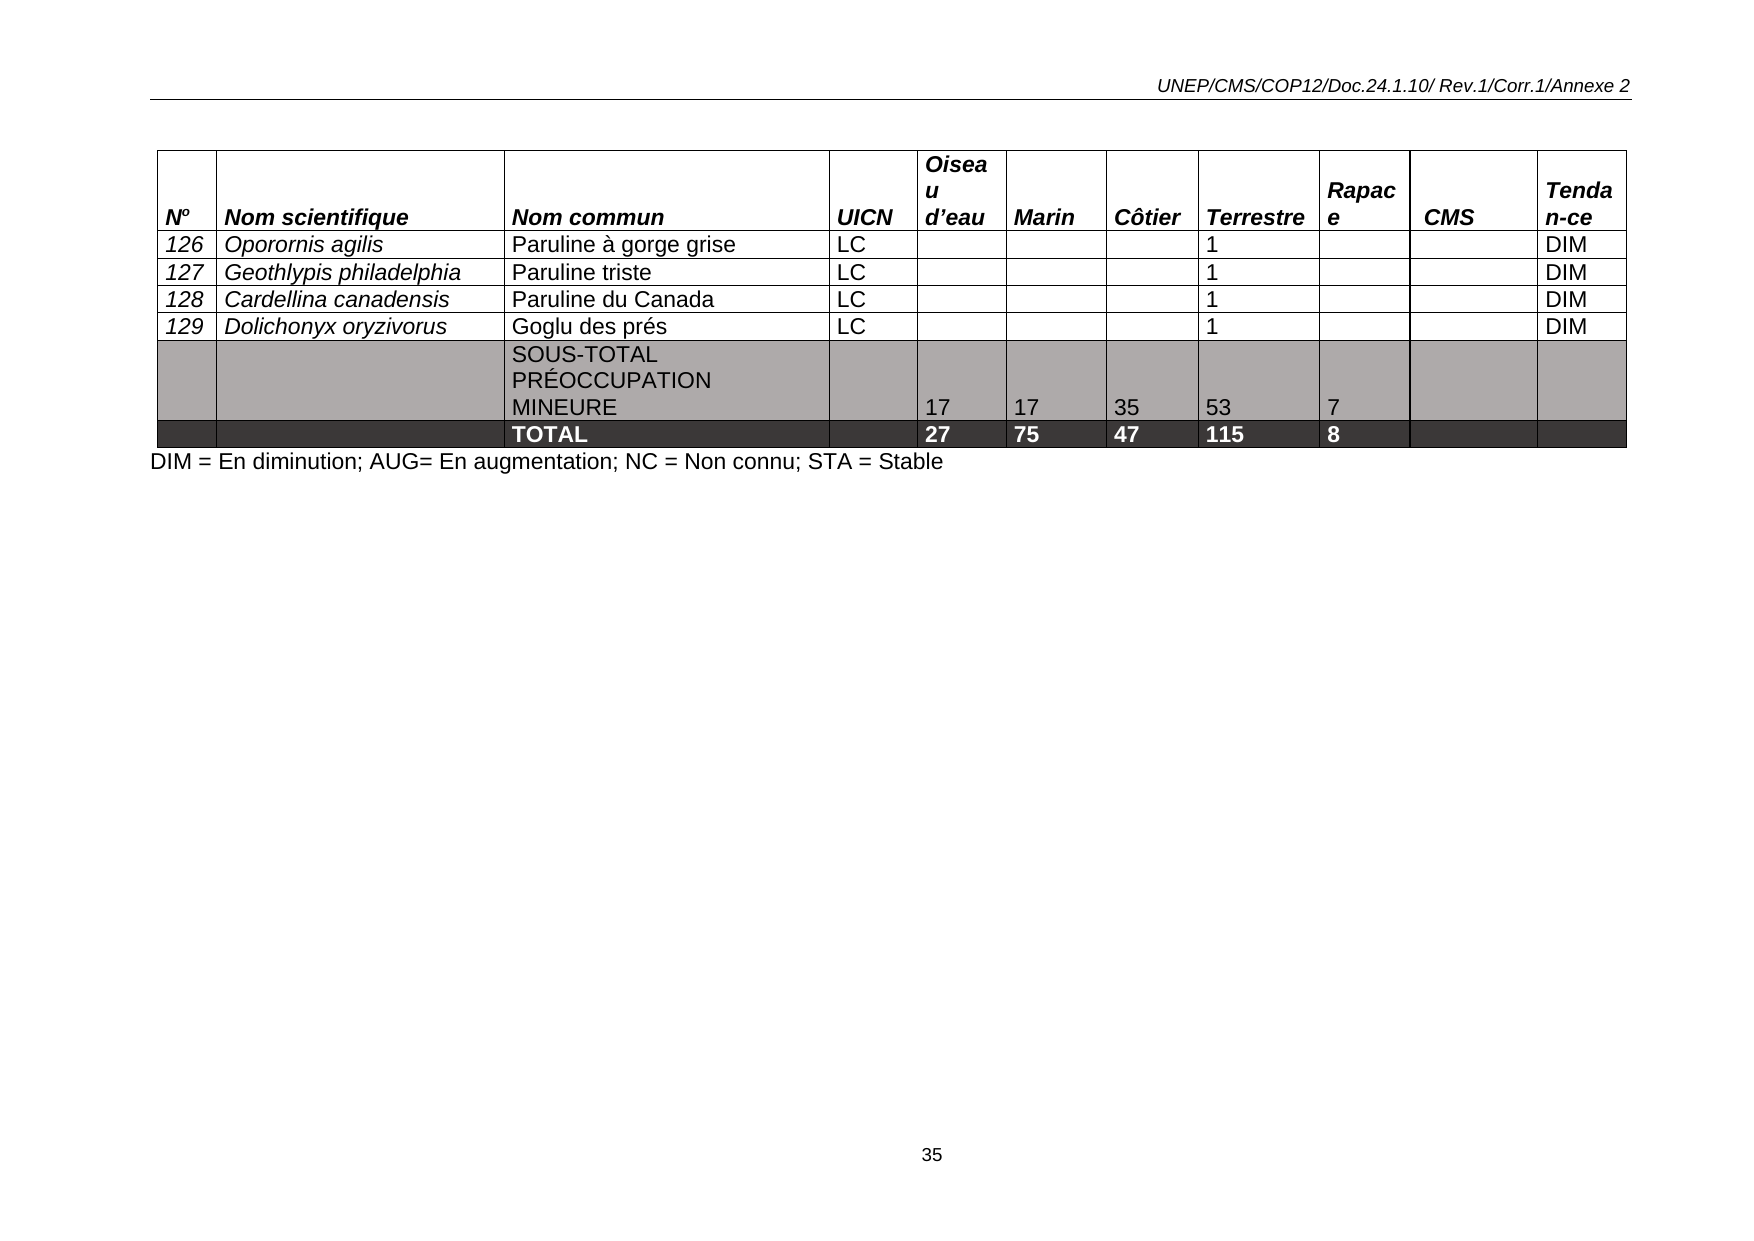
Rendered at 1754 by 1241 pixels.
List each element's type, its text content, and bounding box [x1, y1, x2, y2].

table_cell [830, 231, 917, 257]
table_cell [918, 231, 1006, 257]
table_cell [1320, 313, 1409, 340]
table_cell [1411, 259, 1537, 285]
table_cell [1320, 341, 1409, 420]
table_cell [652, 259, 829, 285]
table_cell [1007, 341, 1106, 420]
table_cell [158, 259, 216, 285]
table_header No [158, 151, 216, 230]
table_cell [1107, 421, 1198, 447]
table_header UICN [830, 151, 917, 230]
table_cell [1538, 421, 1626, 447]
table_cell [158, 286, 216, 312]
table_header Terrestre [1199, 151, 1319, 230]
table_header Marin [1007, 151, 1106, 230]
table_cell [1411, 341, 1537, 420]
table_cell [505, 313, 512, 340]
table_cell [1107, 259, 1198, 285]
table_header Nom commun [505, 151, 829, 230]
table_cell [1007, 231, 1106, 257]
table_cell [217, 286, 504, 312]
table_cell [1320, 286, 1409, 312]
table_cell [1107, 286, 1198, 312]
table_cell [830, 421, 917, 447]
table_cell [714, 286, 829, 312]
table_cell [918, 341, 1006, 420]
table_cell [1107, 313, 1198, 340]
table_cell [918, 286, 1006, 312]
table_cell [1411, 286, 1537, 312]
table_header Côtier [1107, 151, 1198, 230]
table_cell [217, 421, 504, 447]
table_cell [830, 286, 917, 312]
text DIM = En diminution; AUG= En augmentation; NC = Non connu; STA = Stable [150, 448, 1713, 474]
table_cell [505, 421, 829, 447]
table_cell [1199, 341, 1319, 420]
table_header Nom scientifique [217, 151, 504, 230]
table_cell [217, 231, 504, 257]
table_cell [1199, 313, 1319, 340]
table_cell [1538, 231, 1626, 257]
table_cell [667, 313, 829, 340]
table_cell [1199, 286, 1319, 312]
table_header Rapace [1320, 151, 1409, 230]
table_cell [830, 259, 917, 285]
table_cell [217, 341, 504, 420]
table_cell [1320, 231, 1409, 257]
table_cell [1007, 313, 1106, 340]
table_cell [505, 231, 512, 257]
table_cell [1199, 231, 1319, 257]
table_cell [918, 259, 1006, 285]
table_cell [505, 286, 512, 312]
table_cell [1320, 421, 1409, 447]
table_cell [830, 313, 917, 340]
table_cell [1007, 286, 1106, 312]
table_header Oiseau d’eau [918, 151, 1006, 230]
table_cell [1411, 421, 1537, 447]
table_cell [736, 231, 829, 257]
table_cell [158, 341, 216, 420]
table_header Tendan-ce [1538, 151, 1626, 230]
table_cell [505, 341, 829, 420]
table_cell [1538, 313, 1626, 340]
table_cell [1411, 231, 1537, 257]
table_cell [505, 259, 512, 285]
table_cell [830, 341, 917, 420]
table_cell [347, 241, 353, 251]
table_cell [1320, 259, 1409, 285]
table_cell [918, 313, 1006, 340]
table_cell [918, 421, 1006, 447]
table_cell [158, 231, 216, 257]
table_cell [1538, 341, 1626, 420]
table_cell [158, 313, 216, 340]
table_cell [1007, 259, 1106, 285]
table_header CMS [1411, 151, 1537, 230]
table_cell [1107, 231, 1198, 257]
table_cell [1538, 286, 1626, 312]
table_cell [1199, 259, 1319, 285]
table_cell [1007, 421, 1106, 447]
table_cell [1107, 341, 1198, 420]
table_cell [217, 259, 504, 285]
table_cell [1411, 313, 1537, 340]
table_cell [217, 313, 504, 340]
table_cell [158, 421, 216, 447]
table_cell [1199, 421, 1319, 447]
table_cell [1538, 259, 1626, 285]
